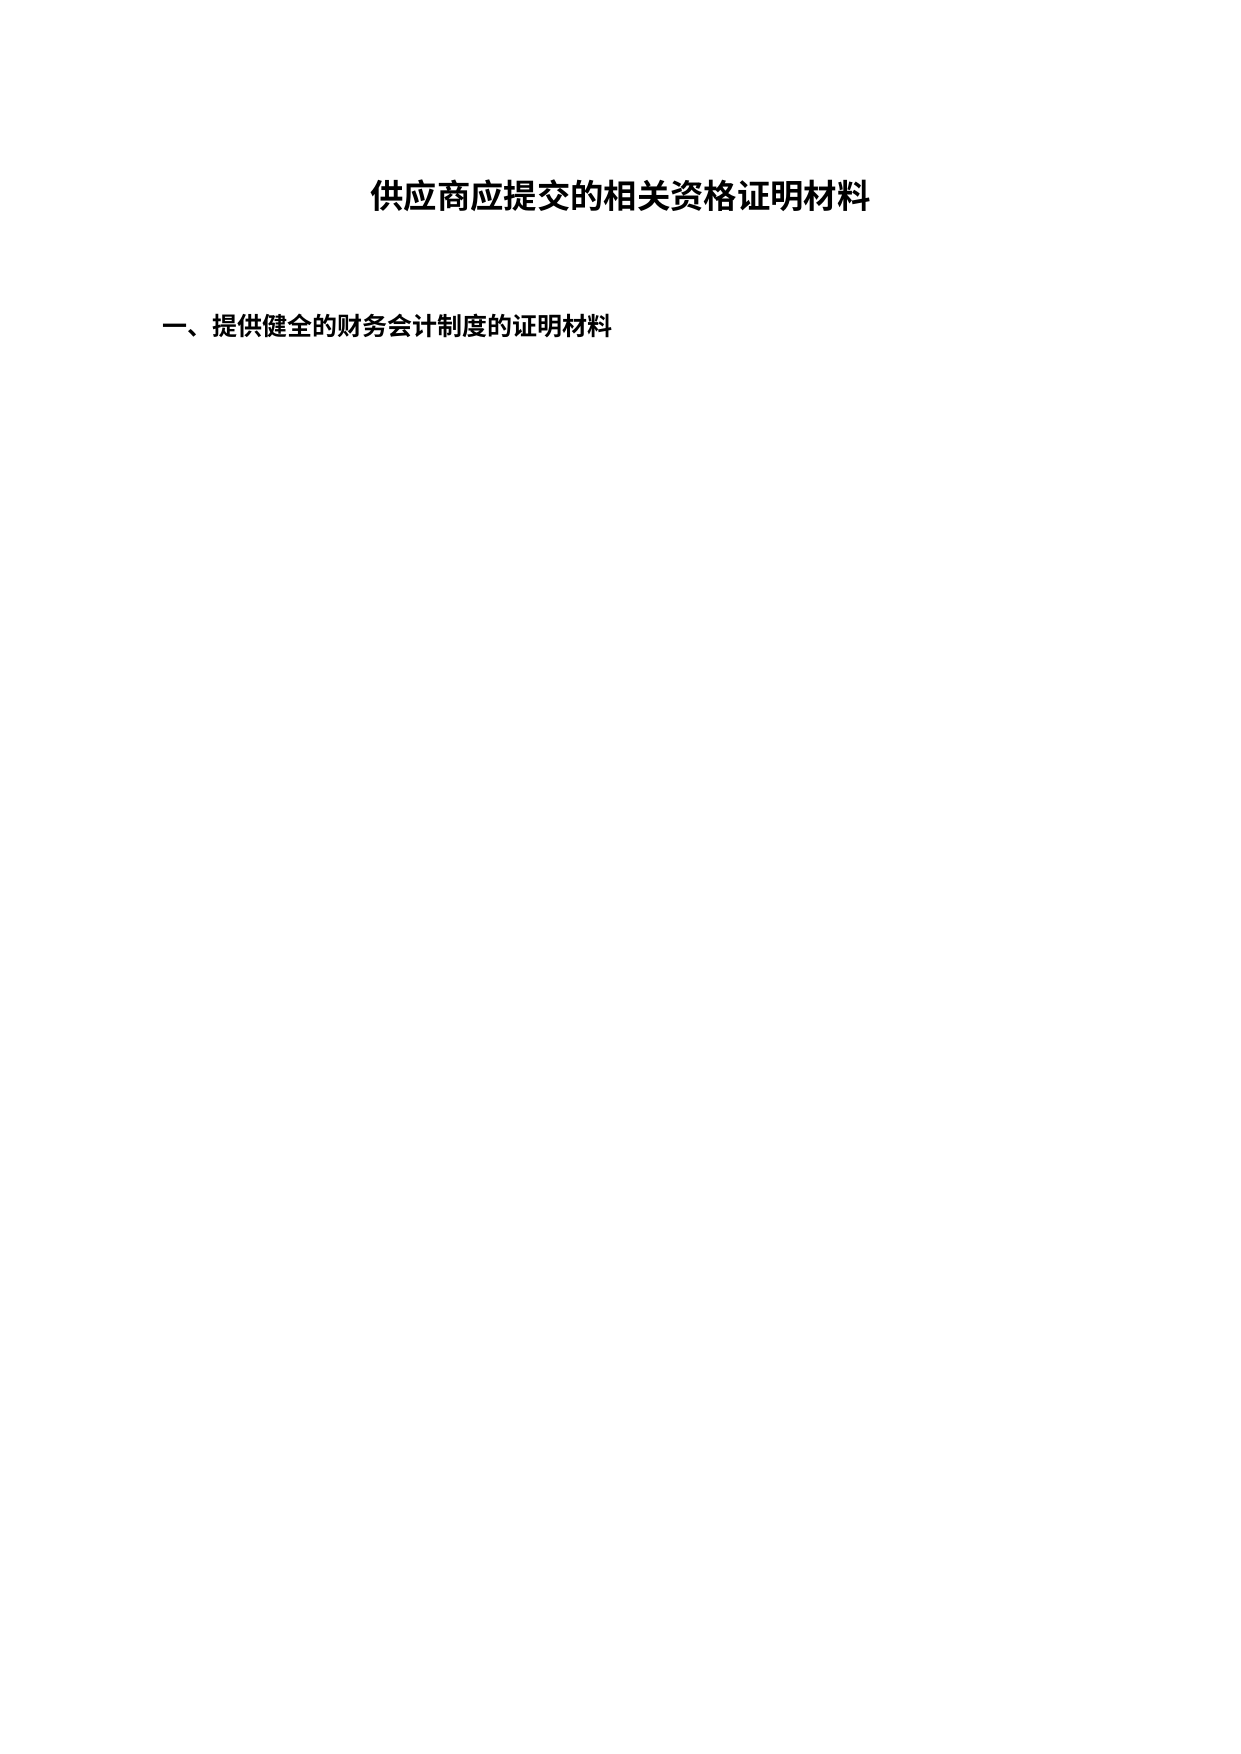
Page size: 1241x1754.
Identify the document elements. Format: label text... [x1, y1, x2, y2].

text 供应商应提交的相关资格证明材料 [112, 162, 1128, 227]
list 一、提供健全的财务会计制度的证明材料 [112, 292, 1128, 357]
